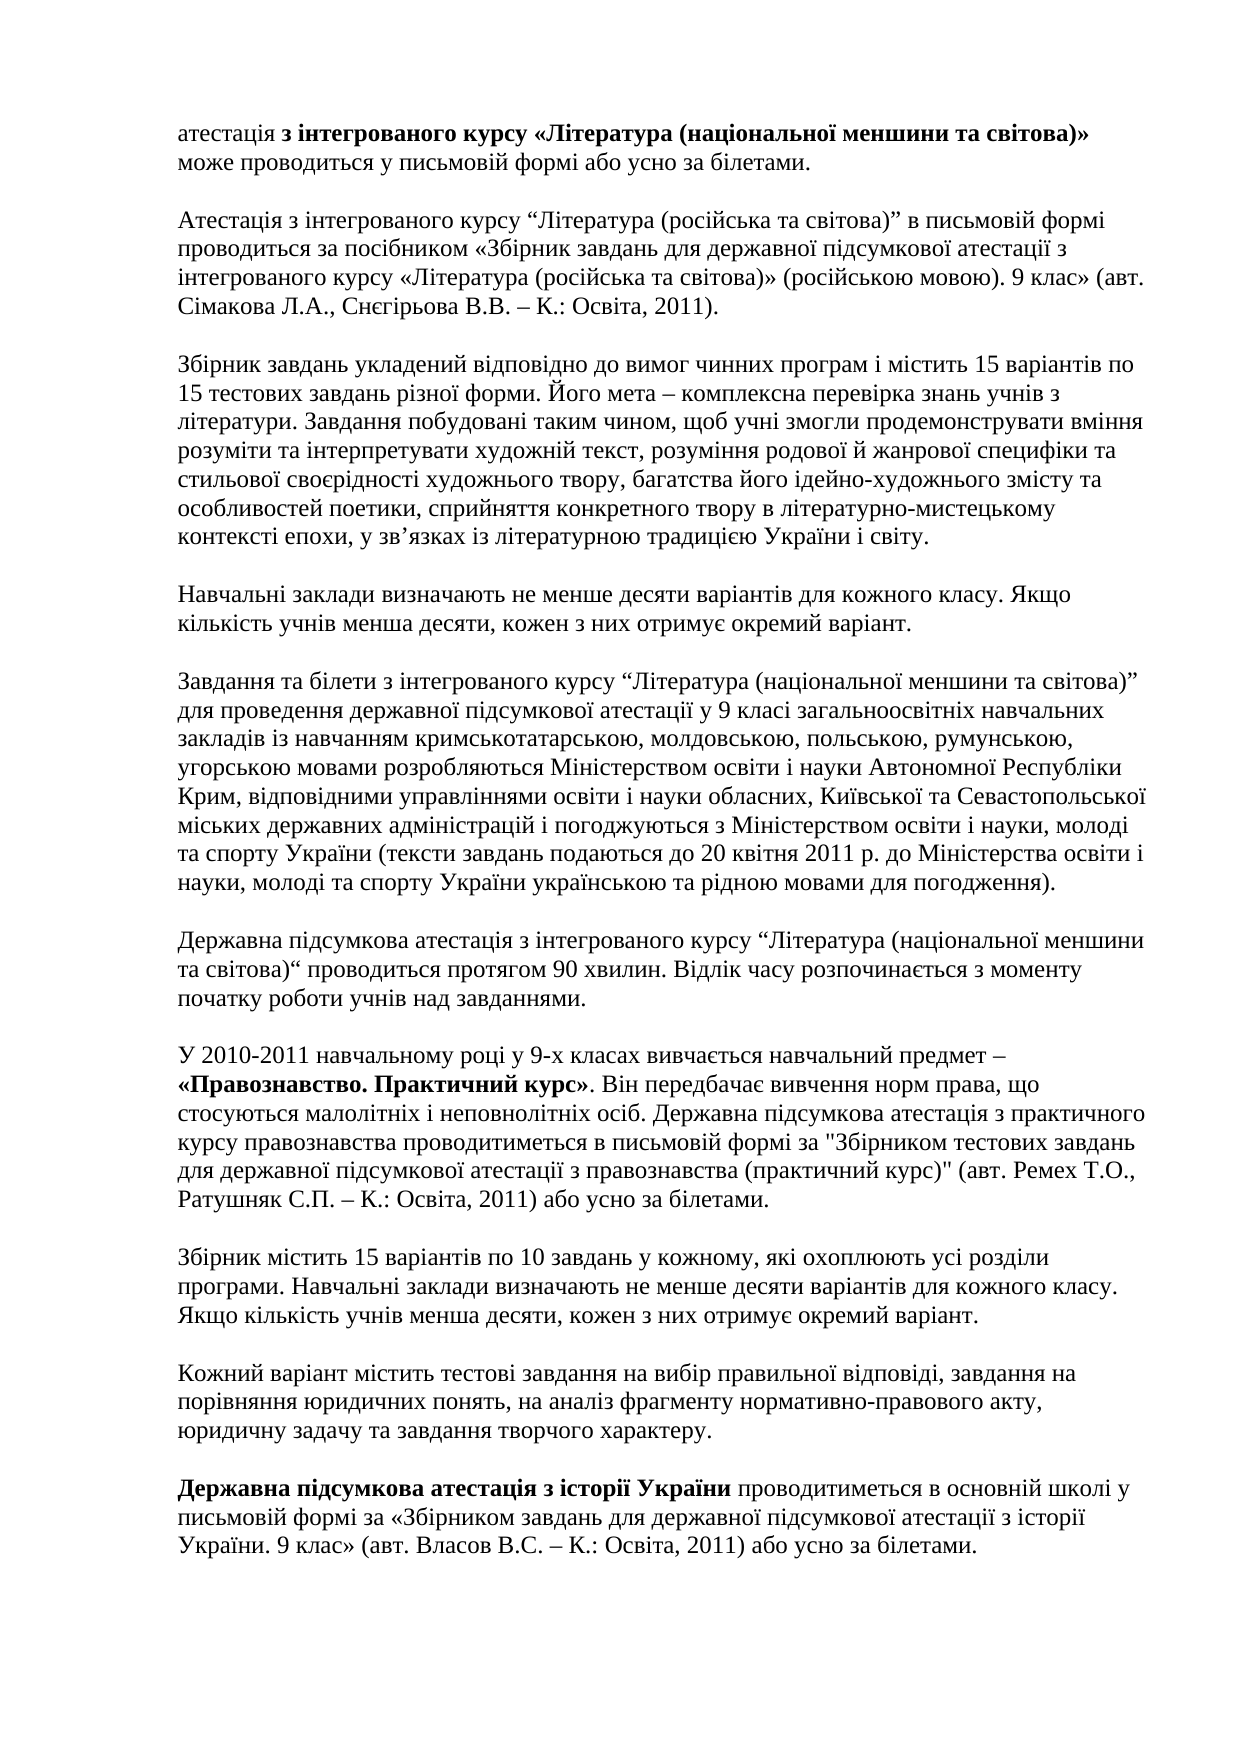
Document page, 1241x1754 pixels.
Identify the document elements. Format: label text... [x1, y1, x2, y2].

text Навчальні заклади визначають не менше десяти варіантів для кожного класу. Якщо кількість учнів менша десяти, кожен з них отримує окремий варіант. [177, 579, 1152, 637]
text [177, 118, 1152, 176]
text Атестація з інтегрованого курсу “Література (російська та світова)” в письмовій формі проводиться за посібником «Збірник завдань для державної підсумкової атестації з інтегрованого курсу «Література (російська та світова)» (російською мовою). 9 клас» (авт. Сімакова Л.А., Снєгірьова В.В. – К.: Освіта, 2011). [177, 205, 1152, 320]
text Збірник завдань укладений відповідно до вимог чинних програм і містить 15 варіантів по 15 тестових завдань різної форми. Його мета – комплексна перевірка знань учнів з літератури. Завдання побудовані таким чином, щоб учні змогли продемонструвати вміння розуміти та інтерпретувати художній текст, розуміння родової й жанрової специфіки та стильової своєрідності художнього твору, багатства його ідейно-художнього змісту та особливостей поетики, сприйняття конкретного твору в літературно-мистецькому контексті епохи, у зв’язках із літературною традицією України і світу. [177, 349, 1152, 550]
text Державна підсумкова атестація з історії України проводитиметься в основній школі у письмовій формі за «Збірником завдань для державної підсумкової атестації з історії України. 9 клас» (авт. Власов В.С. – К.: Освіта, 2011) або усно за білетами. [177, 1473, 1152, 1559]
text Збірник містить 15 варіантів по 10 завдань у кожному, які охоплюють усі розділи програми. Навчальні заклади визначають не менше десяти варіантів для кожного класу. Якщо кількість учнів менша десяти, кожен з них отримує окремий варіант. [177, 1242, 1152, 1328]
text Кожний варіант містить тестові завдання на вибір правильної відповіді, завдання на порівняння юридичних понять, на аналіз фрагменту нормативно-правового акту, юридичну задачу та завдання творчого характеру. [177, 1358, 1152, 1444]
text У 2010-2011 навчальному році у 9-х класах вивчається навчальний предмет – «Правознавство. Практичний курс». Він передбачає вивчення норм права, що стосуються малолітніх і неповнолітніх осіб. Державна підсумкова атестація з практичного курсу правознавства проводитиметься в письмовій формі за "Збірником тестових завдань для державної підсумкової атестації з правознавства (практичний курс)" (авт. Ремех Т.О., Ратушняк С.П. – К.: Освіта, 2011) або усно за білетами. [177, 1041, 1152, 1213]
text Державна підсумкова атестація з інтегрованого курсу “Література (національної меншини та світова)“ проводиться протягом 90 хвилин. Відлік часу розпочинається з моменту початку роботи учнів над завданнями. [177, 925, 1152, 1011]
text Завдання та білети з інтегрованого курсу “Література (національної меншини та світова)” для проведення державної підсумкової атестації у 9 класі загальноосвітніх навчальних закладів із навчанням кримськотатарською, молдовською, польською, румунською, угорською мовами розробляються Міністерством освіти і науки Автономної Республіки Крим, відповідними управліннями освіти і науки обласних, Київської та Севастопольської міських державних адміністрацій і погоджуються з Міністерством освіти і науки, молоді та спорту України (тексти завдань подаються до 20 квітня 2011 р. до Міністерства освіти і науки, молоді та спорту України українською та рідною мовами для погодження). [177, 666, 1152, 896]
